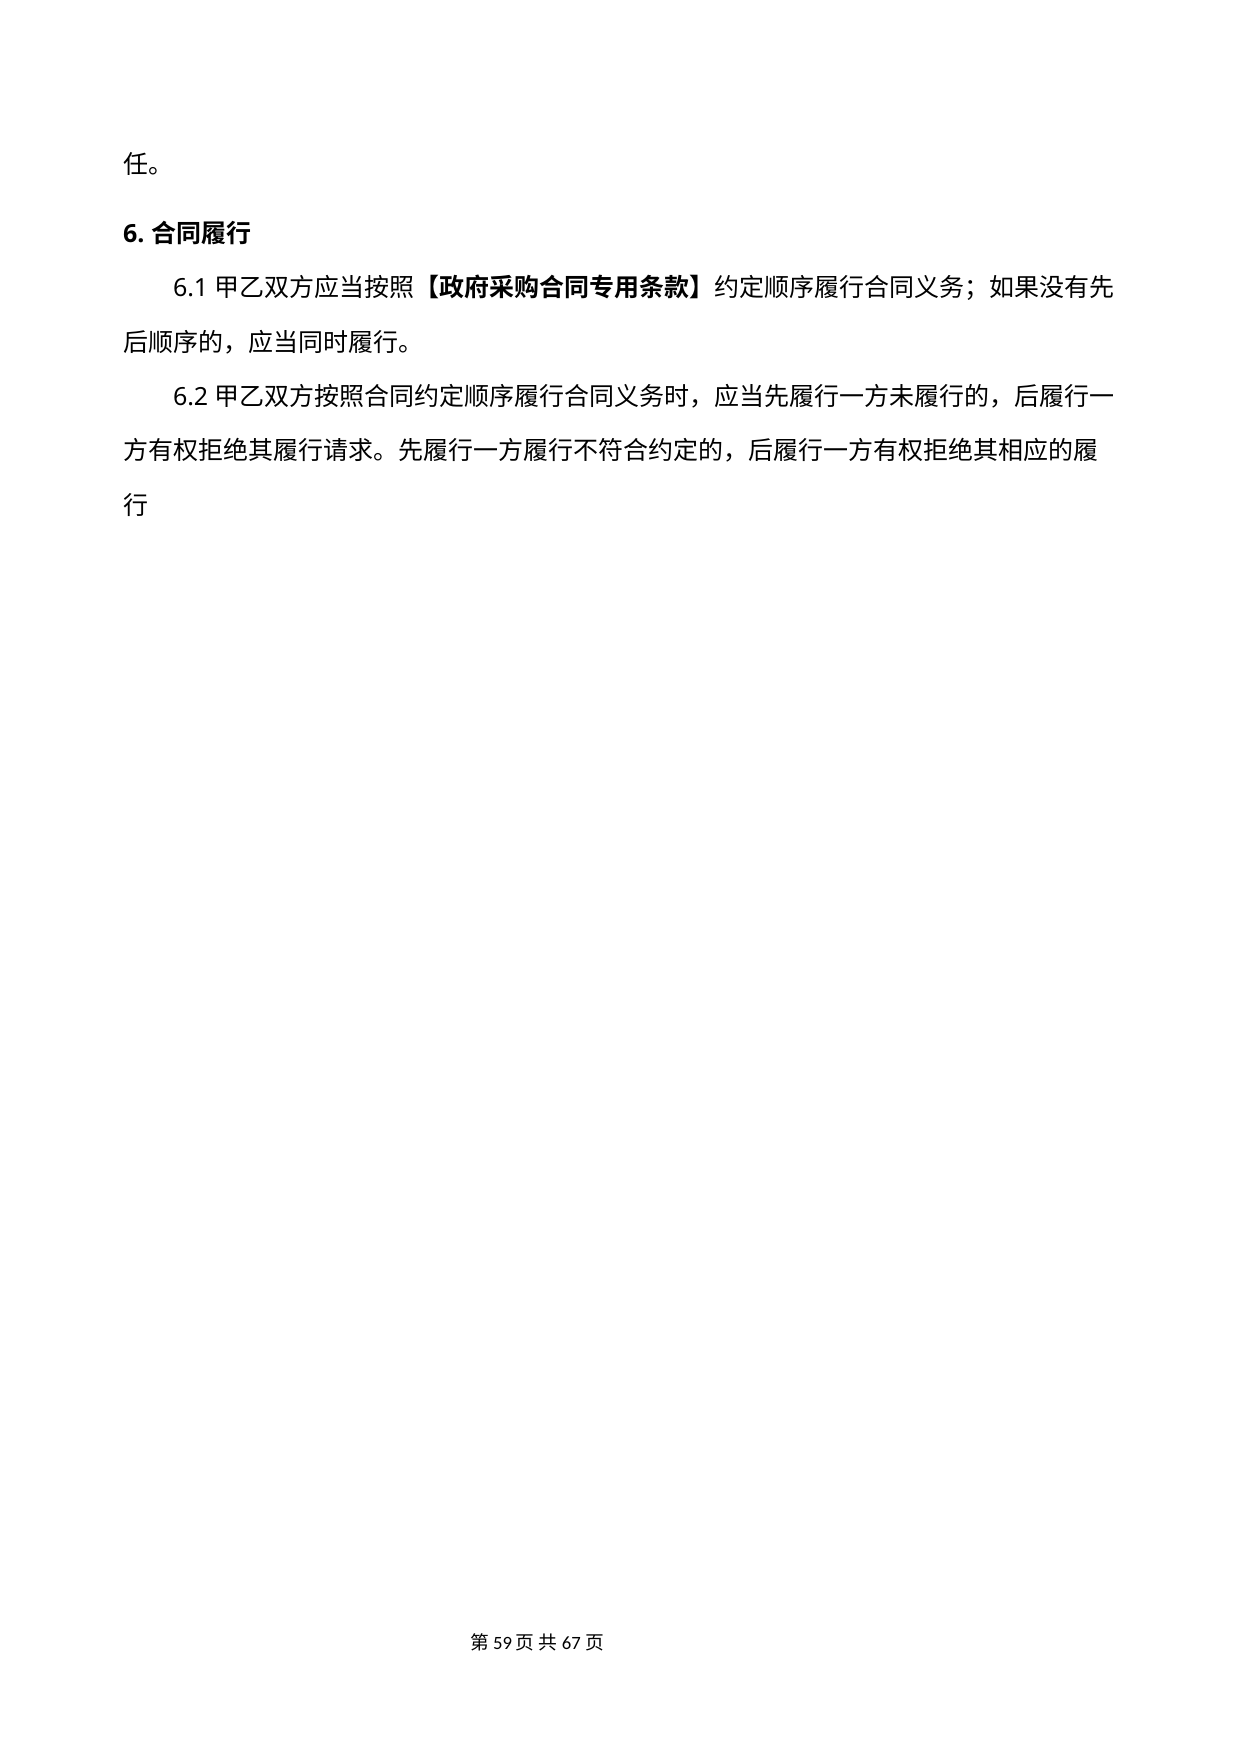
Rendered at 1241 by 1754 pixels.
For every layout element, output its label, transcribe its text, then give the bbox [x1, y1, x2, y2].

text 6.1 甲乙双方应当按照【政府采购合同专用条款】约定顺序履行合同义务；如果没有先后顺序的，应当同时履行。 [123, 268, 1117, 358]
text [123, 130, 1117, 195]
text 6.2 甲乙双方按照合同约定顺序履行合同义务时，应当先履行一方未履行的，后履行一方有权拒绝其履行请求。先履行一方履行不符合约定的，后履行一方有权拒绝其相应的履行 [123, 376, 1117, 521]
list 合同履行 [123, 213, 1117, 249]
